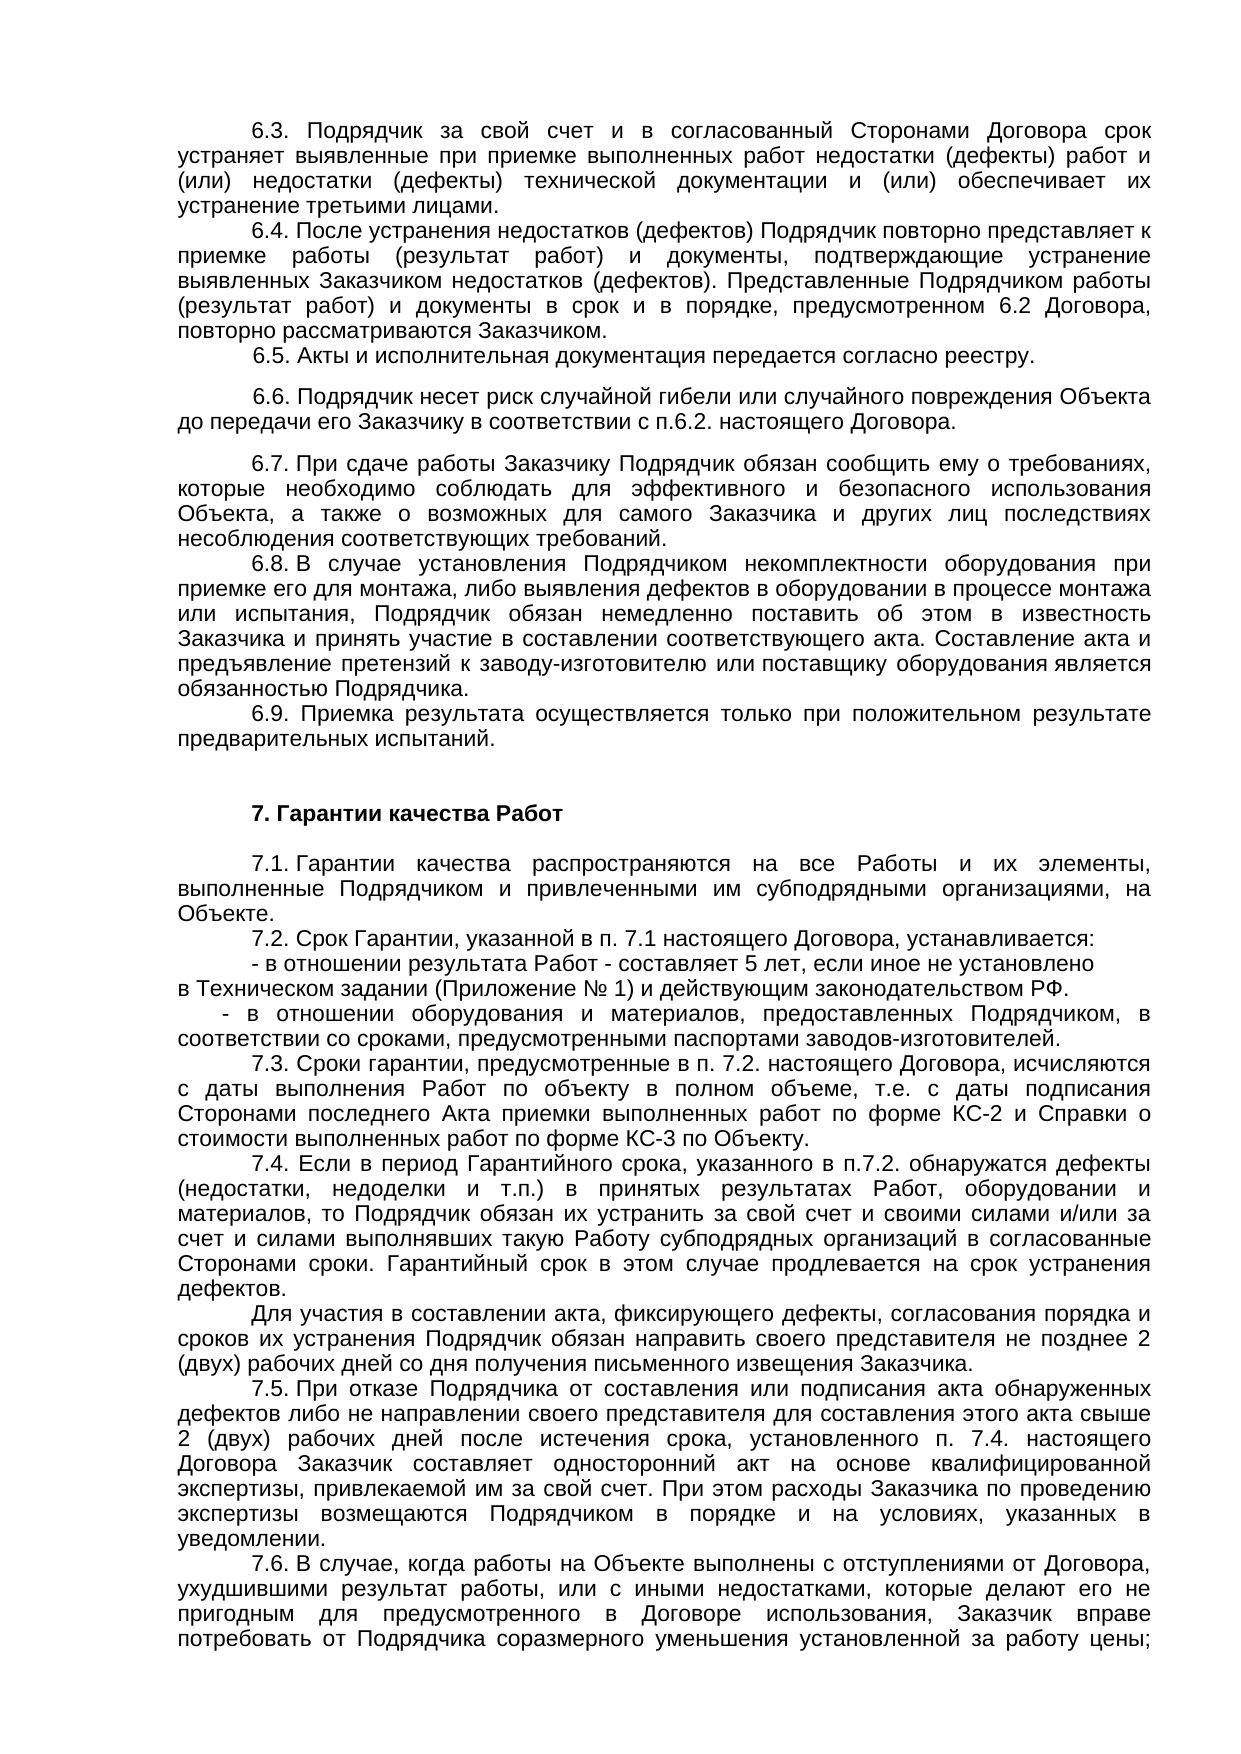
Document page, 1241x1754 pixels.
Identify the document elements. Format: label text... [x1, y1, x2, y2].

text 7.5. При отказе Подрядчика от составления или подписания акта обнаруженных дефектов либо не направлении своего представителя для составления этого акта свыше 2 (двух) рабочих дней после истечения срока, установленного п. 7.4. настоящего Договора Заказчик составляет односторонний акт на основе квалифицированной экспертизы, привлекаемой им за свой счет. При этом расходы Заказчика по проведению экспертизы возмещаются Подрядчиком в порядке и на условиях, указанных в уведомлении. [177, 1376, 1152, 1551]
text 6.4. После устранения недостатков (дефектов) Подрядчик повторно представляет к приемке работы (результат работ) и документы, подтверждающие устранение выявленных Заказчиком недостатков (дефектов). Представленные Подрядчиком работы (результат работ) и документы в срок и в порядке, предусмотренном 6.2 Договора, повторно рассматриваются Заказчиком. [177, 218, 1152, 343]
text 7.1. Гарантии качества распространяются на все Работы и их элементы, выполненные Подрядчиком и привлеченными им субподрядными организациями, на Объекте. [177, 851, 1152, 926]
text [177, 1551, 1152, 1651]
subtitle 7.4. Если в период Гарантийного срока, указанного в п.7.2. обнаружатся дефекты (недостатки, недоделки и т.п.) в принятых результатах Работ, оборудовании и материалов, то Подрядчик обязан их устранить за свой счет и своими силами и/или за счет и силами выполнявших такую Работу субподрядных организаций в согласованные Сторонами сроки. Гарантийный срок в этом случае продлевается на срок устранения дефектов. [177, 1151, 1152, 1301]
subtitle - в отношении оборудования и материалов, предоставленных Подрядчиком, в соответствии со сроками, предусмотренными паспортами заводов-изготовителей. [177, 1001, 1152, 1051]
subtitle 7.3. Сроки гарантии, предусмотренные в п. 7.2. настоящего Договора, исчисляются с даты выполнения Работ по объекту в полном объеме, т.е. с даты подписания Сторонами последнего Акта приемки выполненных работ по форме КС-2 и Справки о стоимости выполненных работ по форме КС-3 по Объекту. [177, 1051, 1152, 1151]
text 6.9. Приемка результата осуществляется только при положительном результате предварительных испытаний. [177, 701, 1152, 751]
subtitle в Техническом задании (Приложение № 1) и действующим законодательством РФ. [177, 976, 1152, 1001]
text 7. Гарантии качества Работ [177, 801, 1152, 826]
text 6.3. Подрядчик за свой счет и в согласованный Сторонами Договора срок устраняет выявленные при приемке выполненных работ недостатки (дефекты) работ и (или) недостатки (дефекты) технической документации и (или) обеспечивает их устранение третьими лицами. [177, 118, 1152, 218]
text 7.2. Срок Гарантии, указанной в п. 7.1 настоящего Договора, устанавливается: [177, 926, 1152, 951]
text 6.6. Подрядчик несет риск случайной гибели или случайного повреждения Объекта до передачи его Заказчику в соответствии с п.6.2. настоящего Договора. [177, 385, 1152, 435]
text 6.7. При сдаче работы Заказчику Подрядчик обязан сообщить ему о требованиях, которые необходимо соблюдать для эффективного и безопасного использования Объекта, а также о возможных для самого Заказчика и других лиц последствиях несоблюдения соответствующих требований. [177, 451, 1152, 551]
text 6.5. Акты и исполнительная документация передается согласно реестру. [177, 343, 1152, 368]
text Для участия в составлении акта, фиксирующего дефекты, согласования порядка и сроков их устранения Подрядчик обязан направить своего представителя не позднее 2 (двух) рабочих дней со дня получения письменного извещения Заказчика. [177, 1301, 1152, 1376]
text 6.8. В случае установления Подрядчиком некомплектности оборудования при приемке его для монтажа, либо выявления дефектов в оборудовании в процессе монтажа или испытания, Подрядчик обязан немедленно поставить об этом в известность Заказчика и принять участие в составлении соответствующего акта. Составление акта и предъявление претензий к заводу-изготовителю или поставщику оборудования является обязанностью Подрядчика. [177, 551, 1152, 701]
subtitle - в отношении результата Работ - составляет 5 лет, если иное не установлено [222, 951, 1152, 976]
